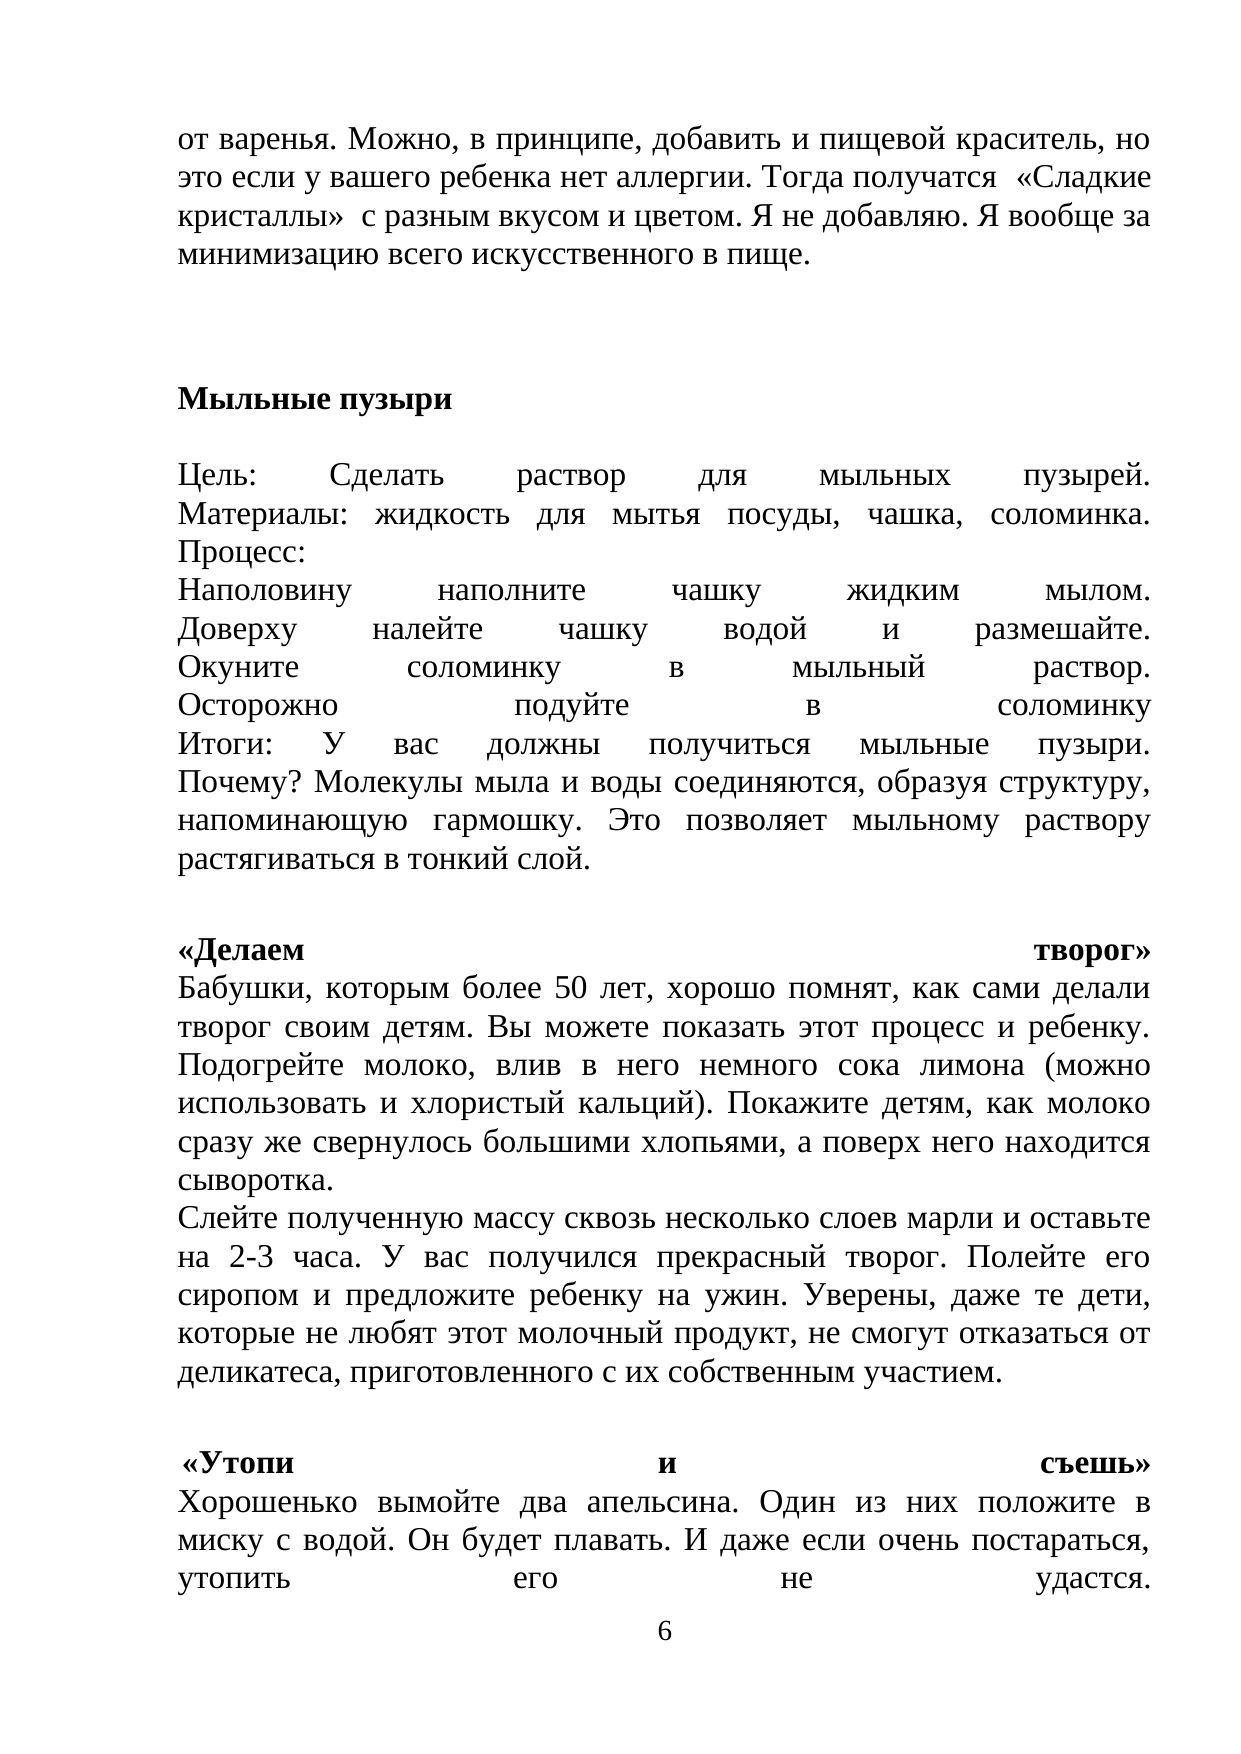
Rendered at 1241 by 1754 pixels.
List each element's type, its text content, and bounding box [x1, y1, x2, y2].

text Цель: Сделать раствор для мыльных пузырей. Материалы: жидкость для мытья посуды, чашка, соломинка. Процесс: Наполовину наполните чашку жидким мылом. Доверху налейте чашку водой и размешайте. Окуните соломинку в мыльный раствор. Осторожно подуйте в соломинку Итоги: У вас должны получиться мыльные пузыри. Почему? Молекулы мыла и воды соединяются, образуя структуру, напоминающую гармошку. Это позволяет мыльному раствору растягиваться в тонкий слой. [177, 416, 1152, 876]
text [177, 1443, 1152, 1596]
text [177, 118, 1152, 271]
text Мыльные пузыри [177, 378, 1152, 416]
text «Делаем творог» Бабушки, которым более 50 лет, хорошо помнят, как сами делали творог своим детям. Вы можете показать этот процесс и ребенку. Подогрейте молоко, влив в него немного сока лимона (можно использовать и хлористый кальций). Покажите детям, как молоко сразу же свернулось большими хлопьями, а поверх него находится сыворотка. Слейте полученную массу сквозь несколько слоев марли и оставьте на 2-3 часа. У вас получился прекрасный творог. Полейте его сиропом и предложите ребенку на ужин. Уверены, даже те дети, которые не любят этот молочный продукт, не смогут отказаться от деликатеса, приготовленного с их собственным участием. [177, 929, 1152, 1389]
